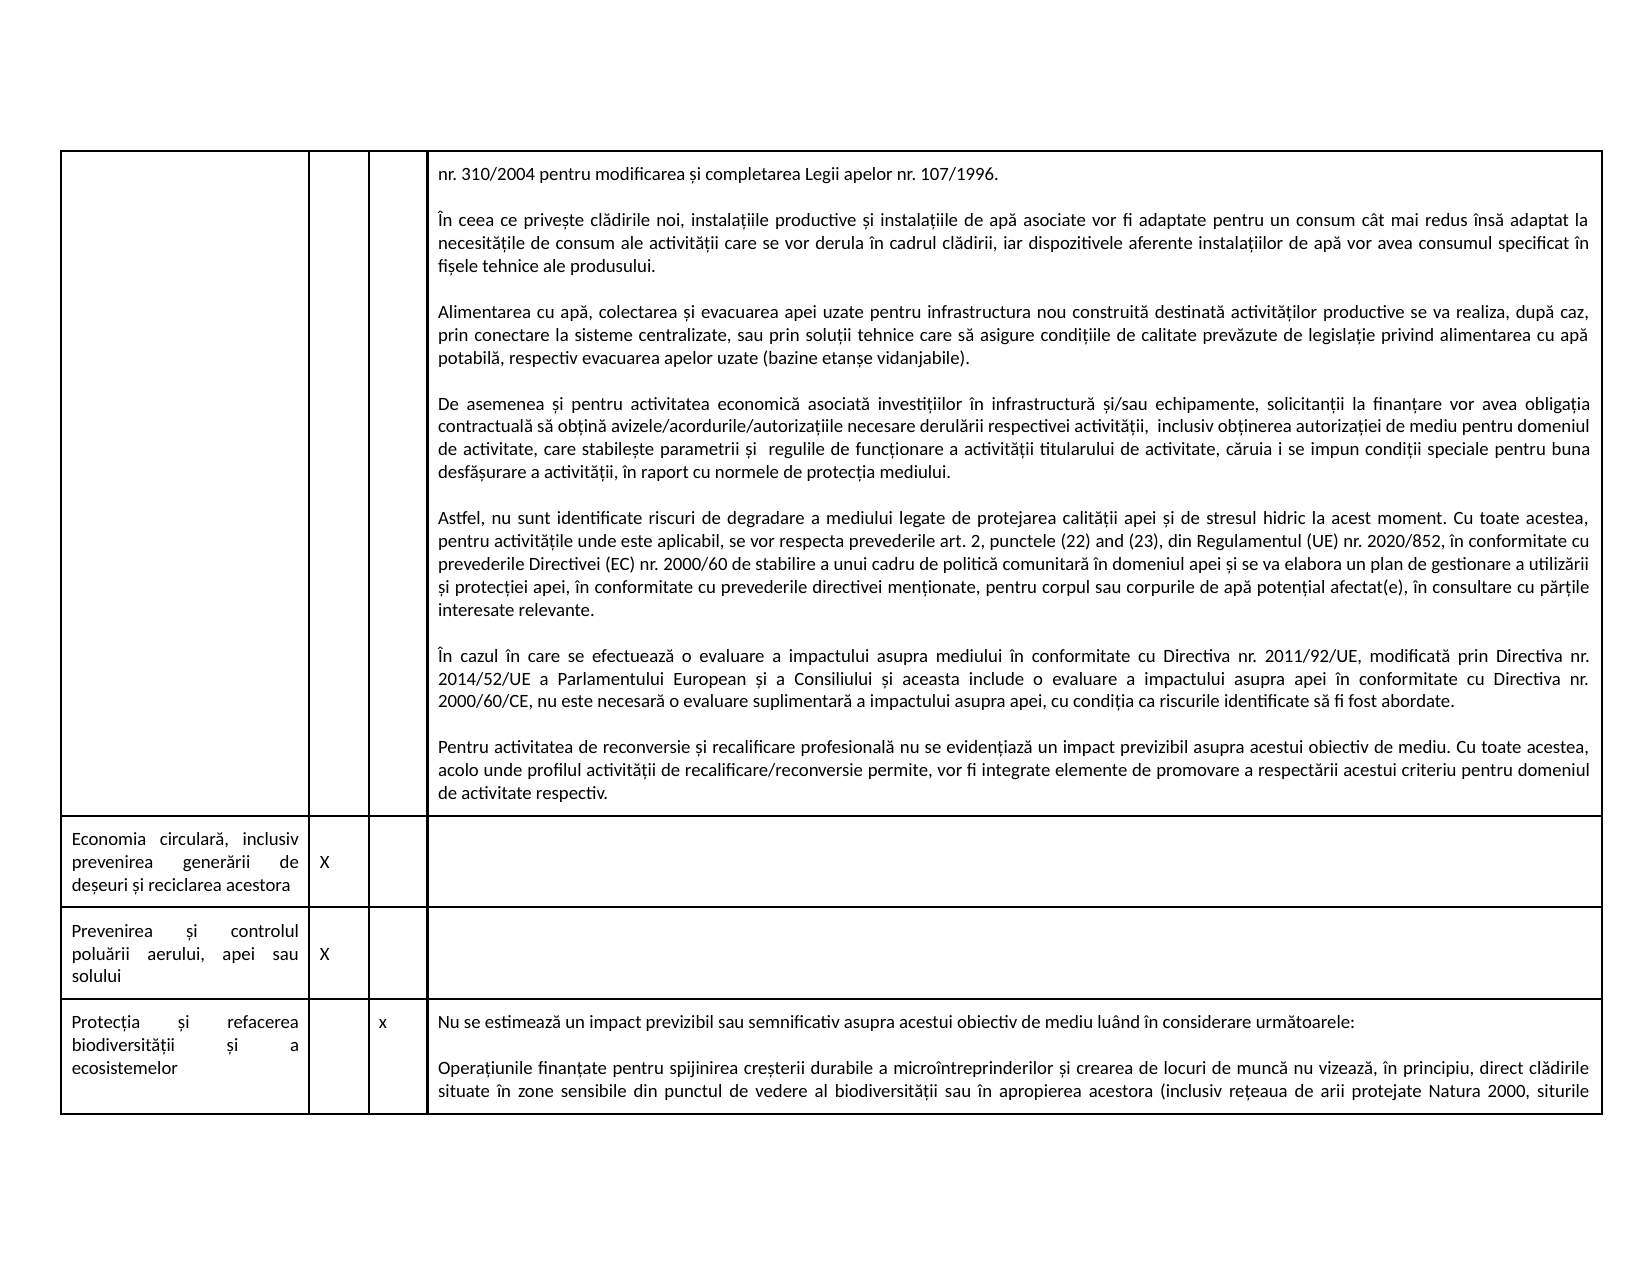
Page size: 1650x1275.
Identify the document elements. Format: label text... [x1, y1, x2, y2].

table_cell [429, 1000, 1601, 1112]
table_cell Prevenirea și controlul poluării aerului, apei sau solului [62, 908, 308, 998]
table_cell [310, 1000, 368, 1112]
table_cell Economia circulară, inclusiv prevenirea generării de deșeuri și reciclarea acestora [62, 817, 308, 906]
table_cell [429, 908, 1601, 998]
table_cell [62, 1000, 308, 1112]
table_cell x [370, 152, 426, 814]
table_cell X [310, 817, 368, 906]
table_cell X [310, 908, 368, 998]
table_cell [370, 908, 426, 998]
table_cell [310, 152, 368, 814]
table_cell [429, 817, 1601, 906]
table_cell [429, 152, 1601, 814]
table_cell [62, 152, 308, 814]
table_cell x [370, 1000, 426, 1112]
table_cell [370, 817, 426, 906]
